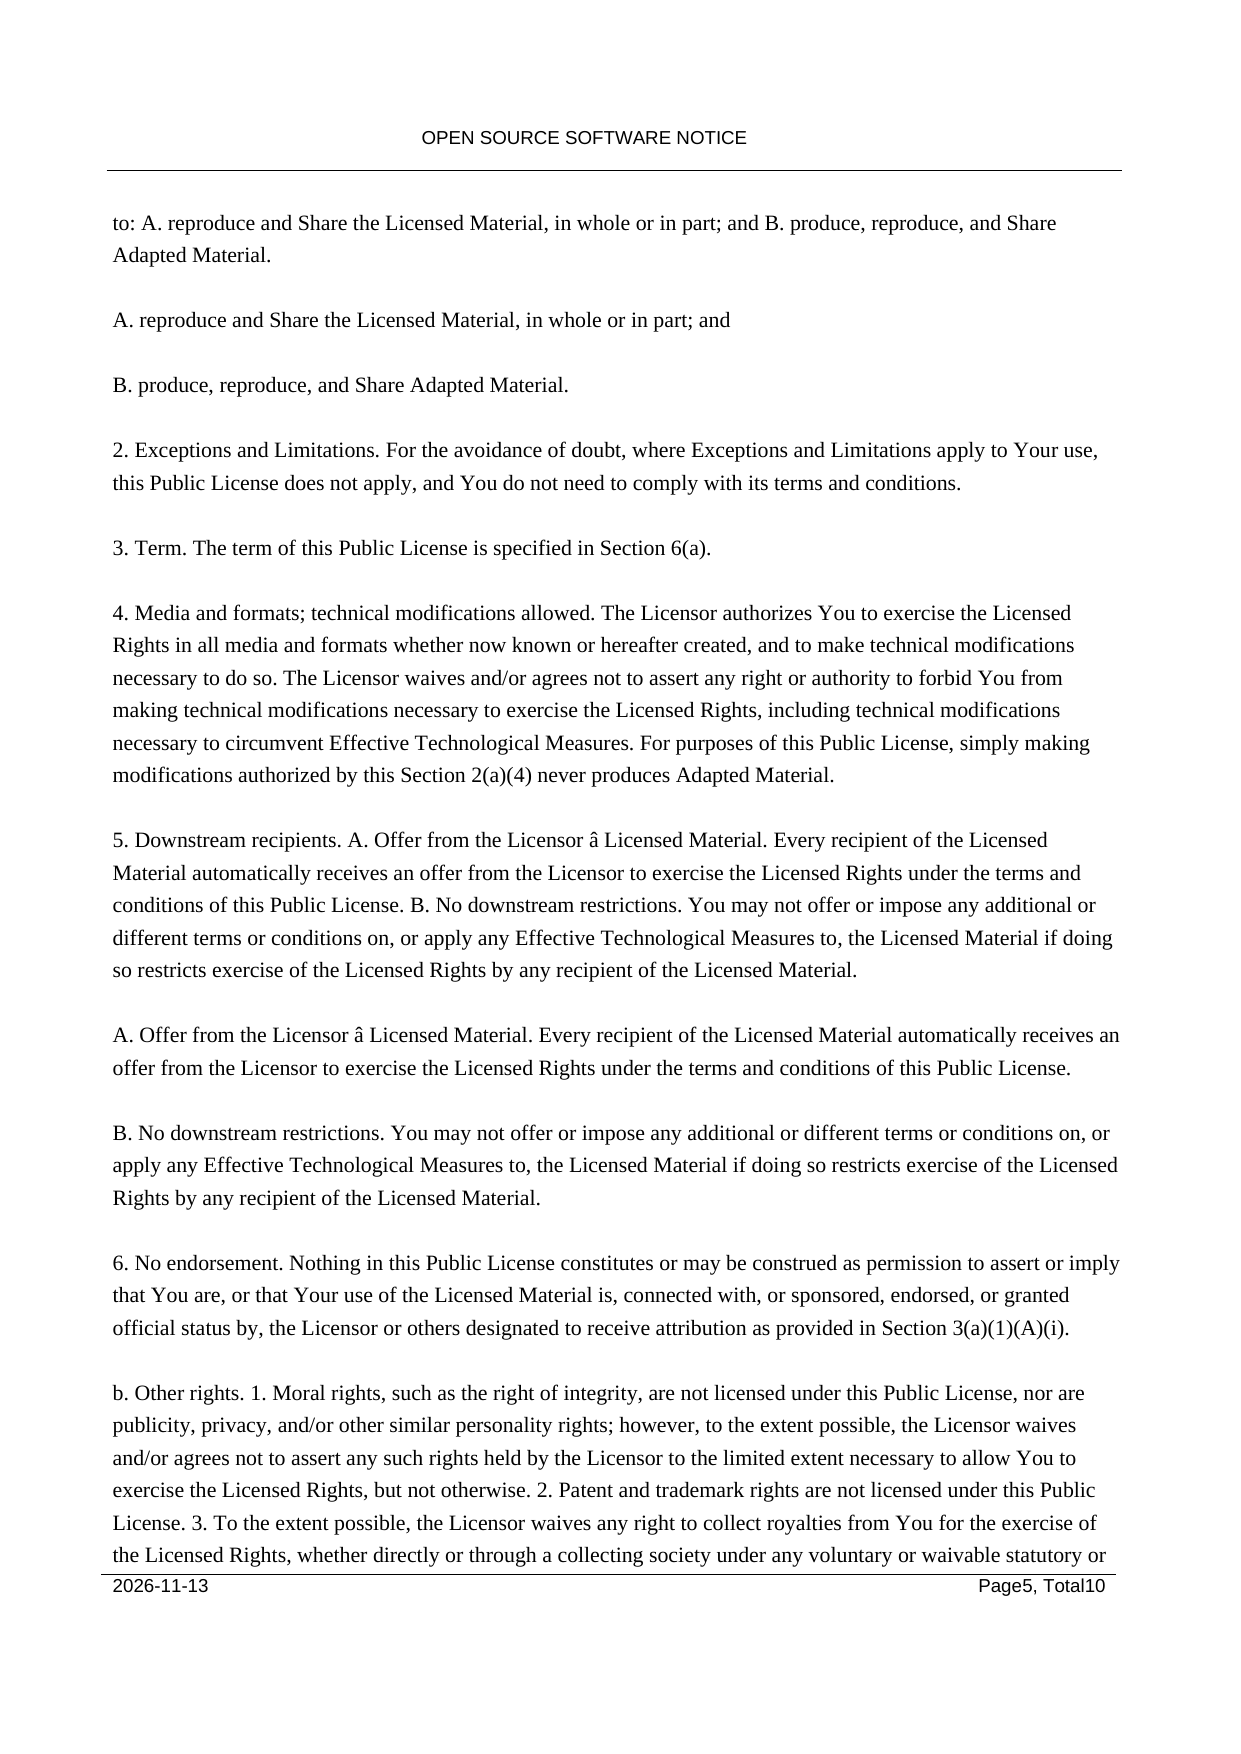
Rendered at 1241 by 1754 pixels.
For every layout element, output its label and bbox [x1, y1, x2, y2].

text [112, 206, 1128, 1571]
